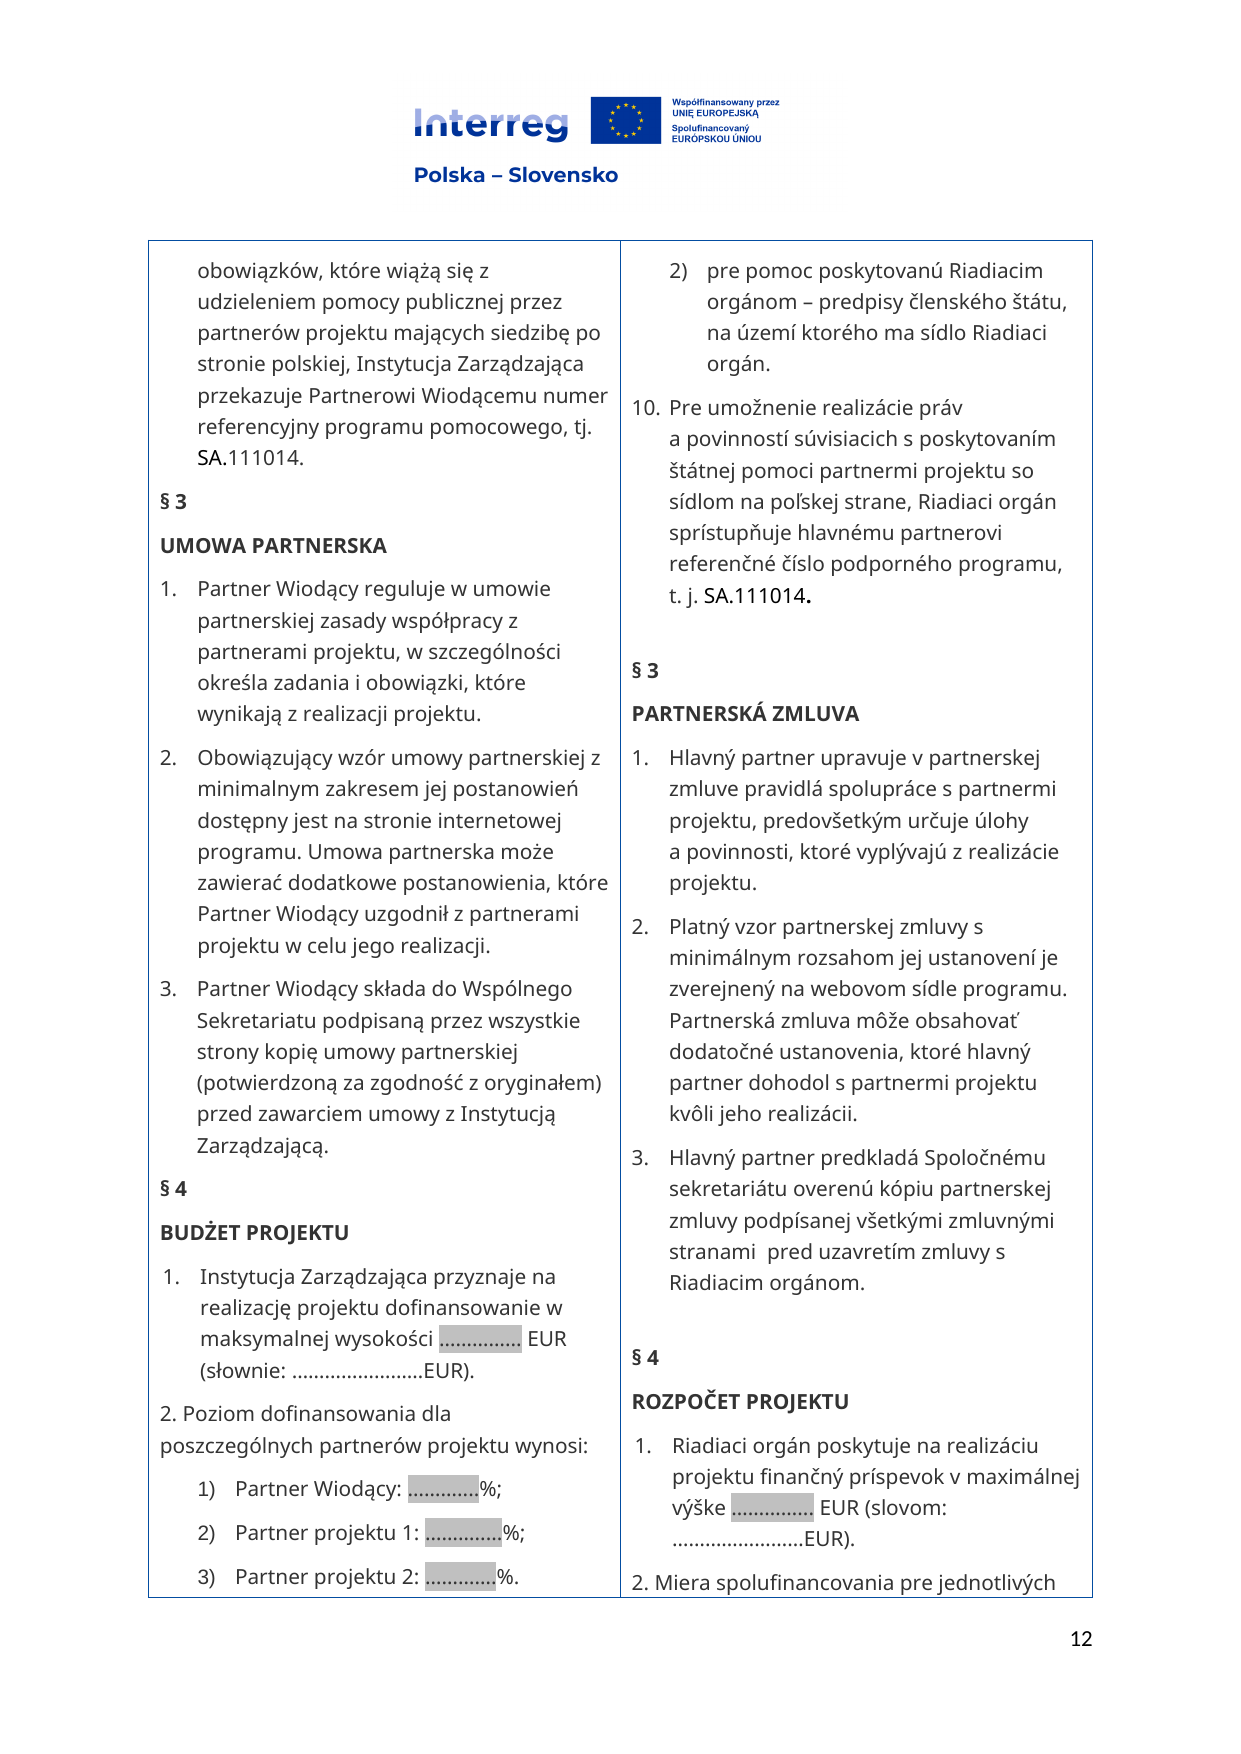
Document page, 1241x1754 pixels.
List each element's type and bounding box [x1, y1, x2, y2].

picture [392, 73, 849, 212]
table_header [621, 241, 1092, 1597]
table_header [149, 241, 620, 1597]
